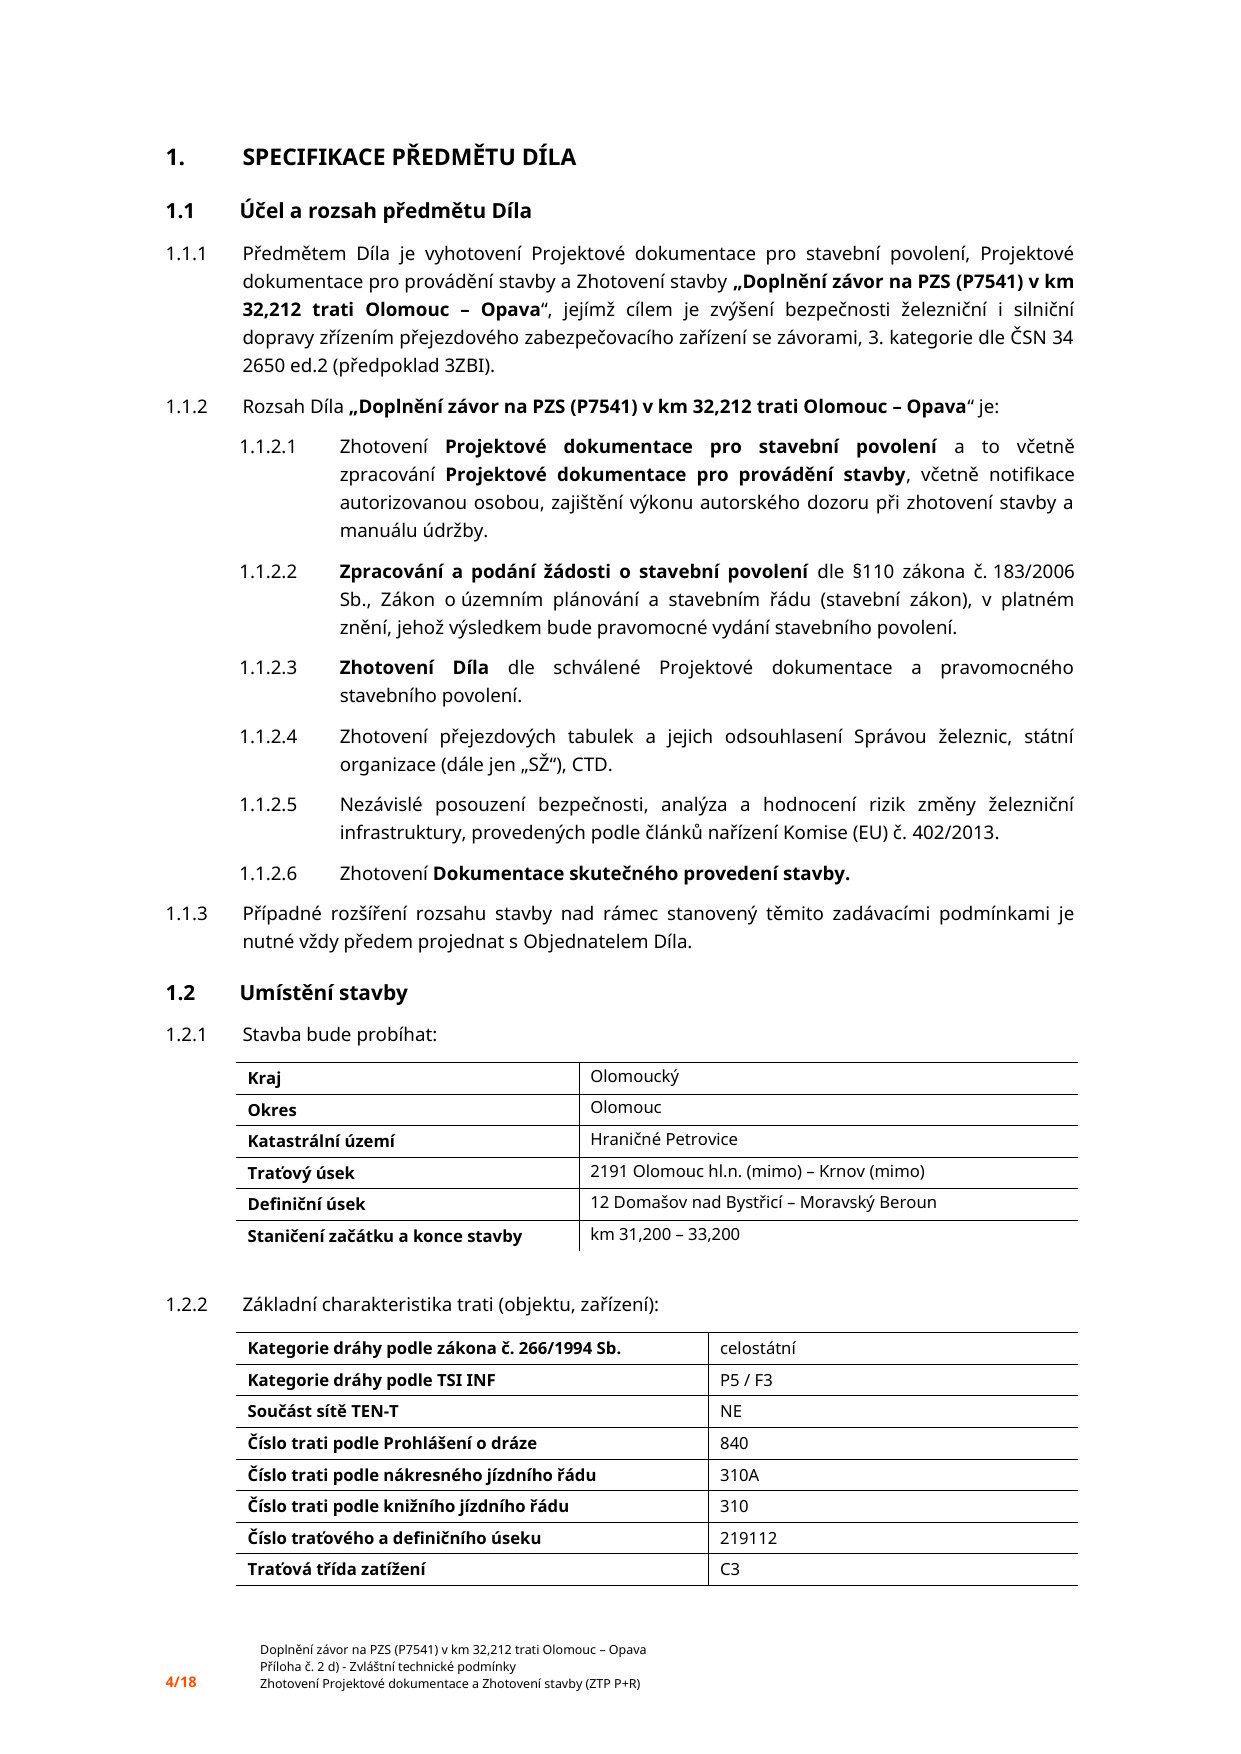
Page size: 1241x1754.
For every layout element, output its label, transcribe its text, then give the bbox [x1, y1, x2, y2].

table_cell 12 Domašov nad Bystřicí – Moravský Beroun [580, 1189, 1078, 1220]
table_cell Kategorie dráhy podle TSI INF [236, 1365, 708, 1395]
table_cell Staničení začátku a konce stavby [236, 1221, 579, 1251]
table_cell Hraničné Petrovice [580, 1126, 1078, 1157]
text Nezávislé posouzení bezpečnosti, analýza a hodnocení rizik změny železniční infrastruktury, provedených podle článků nařízení Komise (EU) č. 402/2013. [239, 792, 1075, 845]
text Umístění stavby [165, 978, 1075, 1006]
table_cell 310 [709, 1491, 1078, 1522]
table_cell 840 [709, 1428, 1078, 1458]
text Stavba bude probíhat: [165, 1021, 1075, 1047]
text Zpracování a podání žádosti o stavební povolení dle §110 zákona č. 183/2006 Sb., Zákon o územním plánování a stavebním řádu (stavební zákon), v platném znění, jehož výsledkem bude pravomocné vydání stavebního povolení. [239, 558, 1075, 639]
table_cell P5 / F3 [709, 1365, 1078, 1395]
text Zhotovení Dokumentace skutečného provedení stavby. [239, 860, 1075, 886]
text Základní charakteristika trati (objektu, zařízení): [165, 1292, 1075, 1317]
table_header celostátní [709, 1333, 1078, 1364]
table_cell Okres [236, 1095, 579, 1125]
table_header Kraj [236, 1063, 579, 1093]
table_cell Číslo trati podle knižního jízdního řádu [236, 1491, 708, 1522]
table_cell Katastrální území [236, 1126, 579, 1157]
text Účel a rozsah předmětu Díla [165, 197, 1075, 225]
table_cell NE [709, 1396, 1078, 1427]
text Předmětem Díla je vyhotovení Projektové dokumentace pro stavební povolení, Projektové dokumentace pro provádění stavby a Zhotovení stavby „Doplnění závor na PZS (P7541) v km 32,212 trati Olomouc – Opava“, jejímž cílem je zvýšení bezpečnosti železniční i silniční dopravy zřízením přejezdového zabezpečovacího zařízení se závorami, 3. kategorie dle ČSN 34 2650 ed.2 (předpoklad 3ZBI). [165, 240, 1075, 378]
table_cell 2191 Olomouc hl.n. (mimo) – Krnov (mimo) [580, 1158, 1078, 1188]
table_cell C3 [709, 1554, 1078, 1585]
table_cell Olomouc [580, 1095, 1078, 1125]
table_cell Traťový úsek [236, 1158, 579, 1188]
text SPECIFIKACE PŘEDMĚTU DÍLA [165, 141, 1075, 173]
table_cell Číslo traťového a definičního úseku [236, 1523, 708, 1553]
text Zhotovení Díla dle schválené Projektové dokumentace a pravomocného stavebního povolení. [239, 654, 1075, 708]
table_cell Traťová třída zatížení [236, 1554, 708, 1585]
table_header Kategorie dráhy podle zákona č. 266/1994 Sb. [236, 1333, 708, 1364]
text Rozsah Díla „Doplnění závor na PZS (P7541) v km 32,212 trati Olomouc – Opava“ je: [165, 393, 1075, 418]
text Zhotovení Projektové dokumentace pro stavební povolení a to včetně zpracování Projektové dokumentace pro provádění stavby, včetně notifikace autorizovanou osobou, zajištění výkonu autorského dozoru při zhotovení stavby a manuálu údržby. [239, 433, 1075, 543]
table_cell 310A [709, 1460, 1078, 1490]
table_cell Číslo trati podle nákresného jízdního řádu [236, 1460, 708, 1490]
table_cell Definiční úsek [236, 1189, 579, 1220]
table_cell km 31,200 – 33,200 [580, 1221, 1078, 1251]
text Případné rozšíření rozsahu stavby nad rámec stanovený těmito zadávacími podmínkami je nutné vždy předem projednat s Objednatelem Díla. [165, 901, 1075, 954]
table_header Olomoucký [580, 1063, 1078, 1093]
table_cell 219112 [709, 1523, 1078, 1553]
table_cell Součást sítě TEN-T [236, 1396, 708, 1427]
text Zhotovení přejezdových tabulek a jejich odsouhlasení Správou železnic, státní organizace (dále jen „SŽ“), CTD. [239, 723, 1075, 777]
table_cell Číslo trati podle Prohlášení o dráze [236, 1428, 708, 1458]
